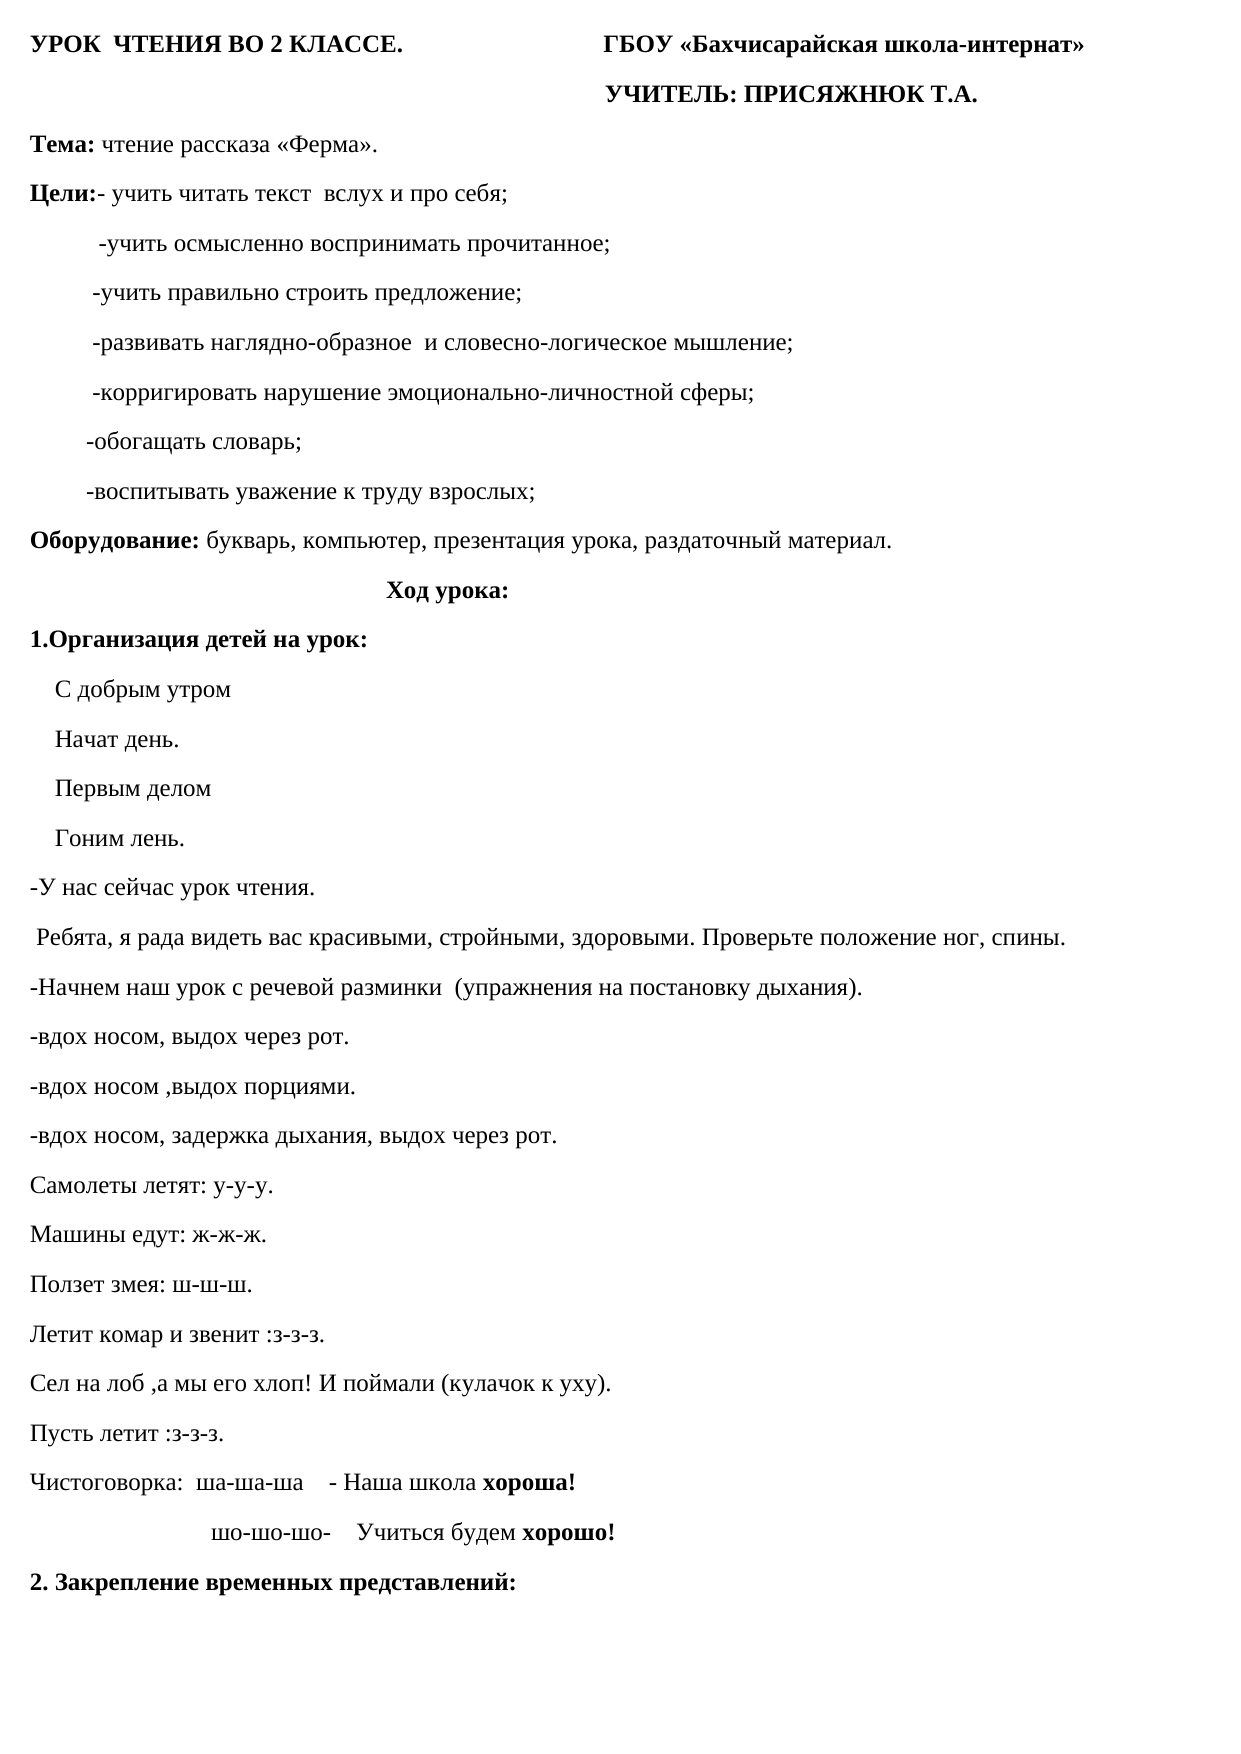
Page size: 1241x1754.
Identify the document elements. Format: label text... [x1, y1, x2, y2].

text С добрым утром [29, 674, 1152, 703]
text Гоним лень. [29, 823, 1152, 852]
text -Начнем наш урок с речевой разминки (упражнения на постановку дыхания). [29, 972, 1152, 1000]
text Ход урока: [29, 575, 1152, 604]
text УЧИТЕЛЬ: ПРИСЯЖНЮК Т.А. [29, 79, 1152, 108]
text -воспитывать уважение к труду взрослых; [29, 476, 1152, 504]
text Начат день. [29, 724, 1152, 752]
text -обогащать словарь; [29, 426, 1152, 455]
text Ползет змея: ш-ш-ш. [29, 1269, 1152, 1298]
text Ребята, я рада видеть вас красивыми, стройными, здоровыми. Проверьте положение ног, спины. [29, 922, 1152, 951]
text 1.Организация детей на урок: [29, 624, 1152, 653]
text -развивать наглядно-образное и словесно-логическое мышление; [29, 327, 1152, 356]
text -учить правильно строить предложение; [29, 277, 1152, 306]
text -У нас сейчас урок чтения. [29, 872, 1152, 901]
text Самолеты летят: у-у-у. [29, 1170, 1152, 1199]
text Пусть летит :з-з-з. [29, 1418, 1152, 1447]
text Сел на лоб ,а мы его хлоп! И поймали (кулачок к уху). [29, 1368, 1152, 1397]
text -корригировать нарушение эмоционально-личностной сферы; [29, 377, 1152, 405]
text Машины едут: ж-ж-ж. [29, 1219, 1152, 1248]
text -вдох носом, задержка дыхания, выдох через рот. [29, 1120, 1152, 1149]
text Цели:- учить читать текст вслух и про себя; [29, 178, 1152, 207]
text -учить осмысленно воспринимать прочитанное; [29, 228, 1152, 257]
text Чистоговорка: ша-ша-ша - Наша школа хороша! [29, 1467, 1152, 1496]
text Первым делом [29, 773, 1152, 802]
text шо-шо-шо- Учиться будем хорошо! [29, 1517, 1152, 1546]
text УРОК ЧТЕНИЯ ВО 2 КЛАССЕ. ГБОУ «Бахчисарайская школа-интернат» [29, 29, 1152, 58]
text -вдох носом, выдох через рот. [29, 1021, 1152, 1050]
text Тема: чтение рассказа «Ферма». [29, 129, 1152, 157]
text Летит комар и звенит :з-з-з. [29, 1319, 1152, 1347]
text 2. Закрепление временных представлений: [29, 1567, 1152, 1595]
text Оборудование: букварь, компьютер, презентация урока, раздаточный материал. [29, 525, 1152, 554]
text -вдох носом ,выдох порциями. [29, 1071, 1152, 1099]
